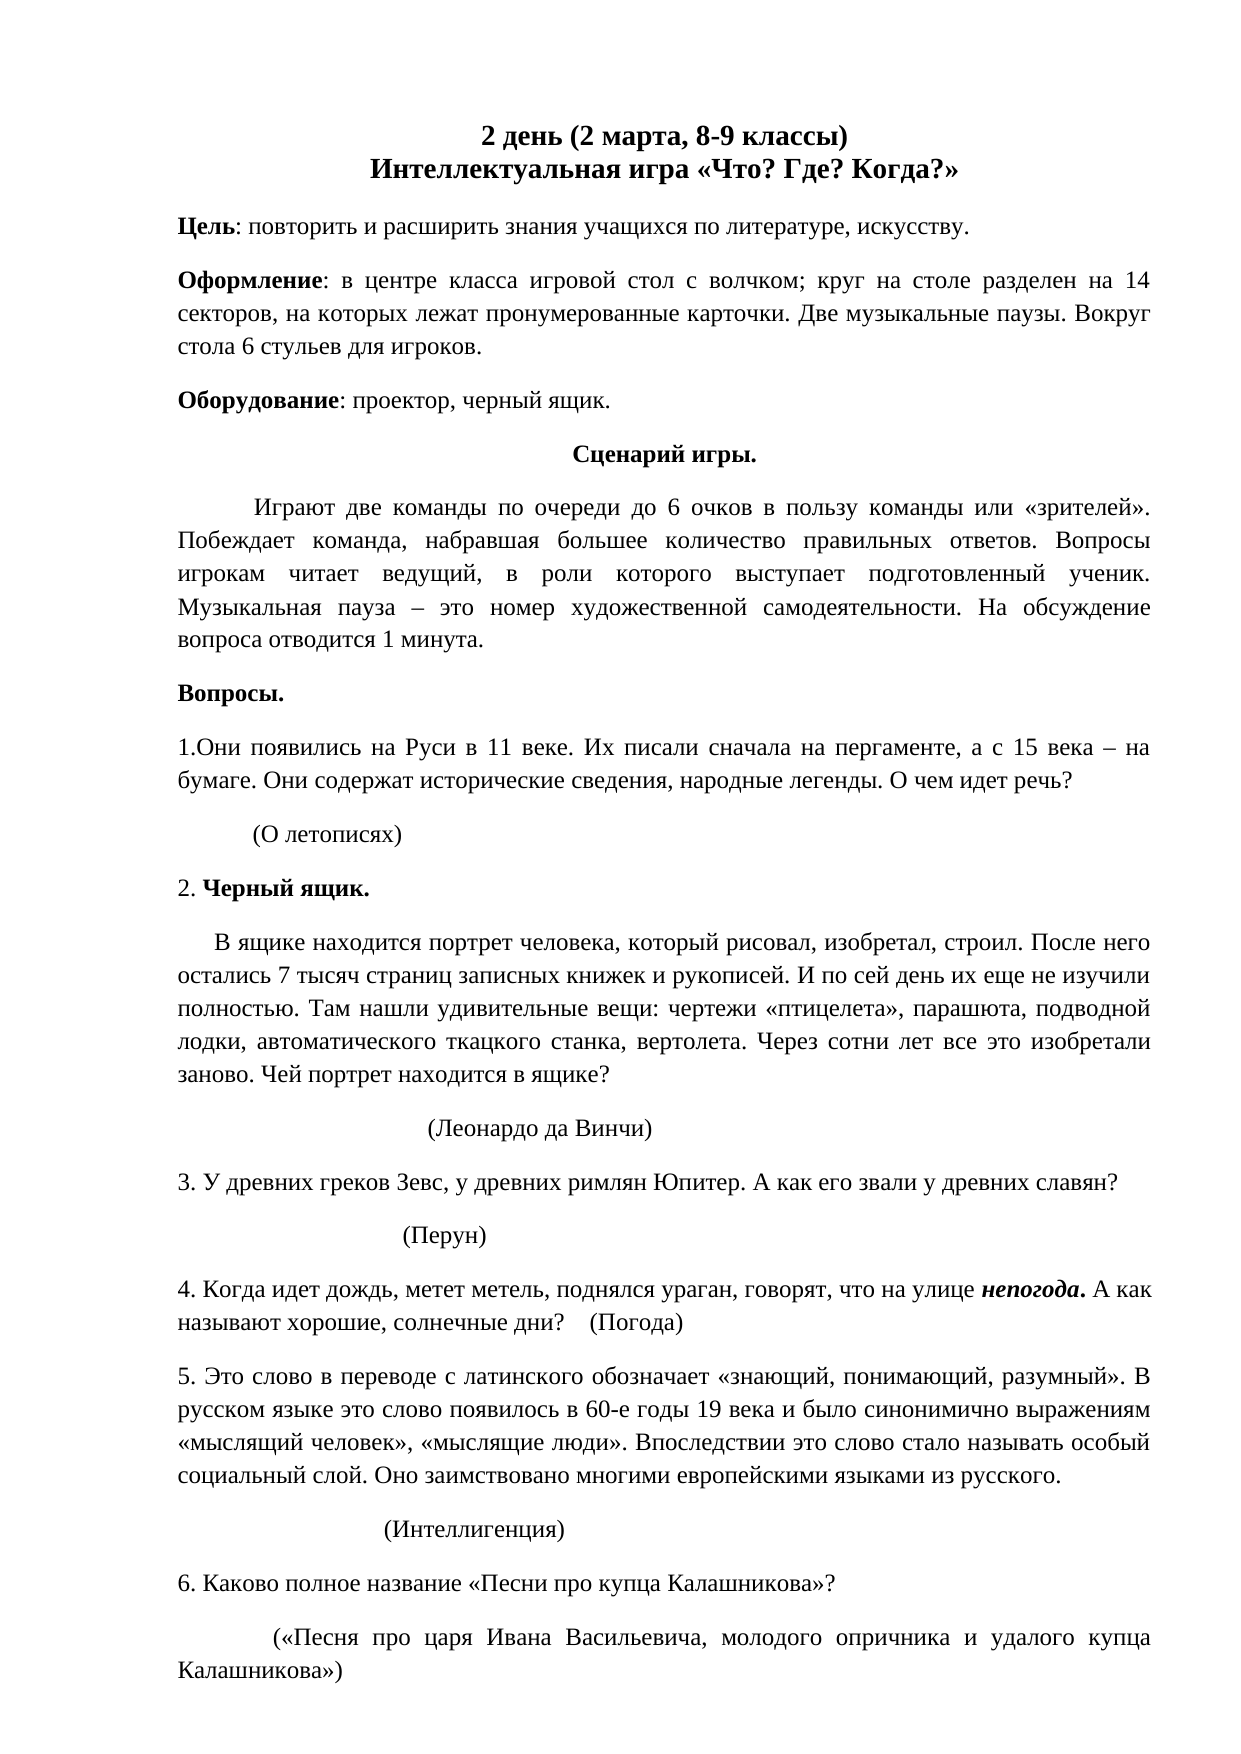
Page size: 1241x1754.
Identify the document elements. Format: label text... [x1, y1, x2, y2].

text Сценарий игры. [177, 439, 1152, 467]
text (Леонардо да Винчи) [177, 1113, 1152, 1142]
text 6. Каково полное название «Песни про купца Калашникова»? [177, 1568, 1152, 1597]
text Оформление: в центре класса игровой стол с волчком; круг на столе разделен на 14 секторов, на которых лежат пронумерованные карточки. Две музыкальные паузы. Вокруг стола 6 стульев для игроков. [177, 265, 1152, 360]
text 2. Черный ящик. [177, 873, 1152, 902]
list (О летописях) [252, 819, 1152, 848]
text В ящике находится портрет человека, который рисовал, изобретал, строил. После него остались 7 тысяч страниц записных книжек и рукописей. И по сей день их еще не изучили полностью. Там нашли удивительные вещи: чертежи «птицелета», парашюта, подводной лодки, автоматического ткацкого станка, вертолета. Через сотни лет все это изобретали заново. Чей портрет находится в ящике? [177, 927, 1152, 1088]
text 2 день (2 марта, 8-9 классы) [177, 118, 1152, 152]
text Цель: повторить и расширить знания учащихся по литературе, искусству. [177, 211, 1152, 240]
text Интеллектуальная игра «Что? Где? Когда?» [177, 152, 1152, 185]
text Играют две команды по очереди до 6 очков в пользу команды или «зрителей». Побеждает команда, набравшая большее количество правильных ответов. Вопросы игрокам читает ведущий, в роли которого выступает подготовленный ученик. Музыкальная пауза – это номер художественной самодеятельности. На обсуждение вопроса отводится 1 минута. [177, 492, 1152, 653]
text Оборудование: проектор, черный ящик. [177, 385, 1152, 413]
text («Песня про царя Ивана Васильевича, молодого опричника и удалого купца Калашникова») [177, 1622, 1152, 1684]
text (Перун) [177, 1221, 1152, 1249]
text Вопросы. [177, 678, 1152, 707]
text 4. Когда идет дождь, метет метель, поднялся ураган, говорят, что на улице непогода. А как называют хорошие, солнечные дни? (Погода) [177, 1274, 1152, 1336]
text (Интеллигенция) [177, 1514, 1152, 1543]
text 3. У древних греков Зевс, у древних римлян Юпитер. А как его звали у древних славян? [177, 1167, 1152, 1195]
text 5. Это слово в переводе с латинского обозначает «знающий, понимающий, разумный». В русском языке это слово появилось в 60-е годы 19 века и было синонимично выражениям «мыслящий человек», «мыслящие люди». Впоследствии это слово стало называть особый социальный слой. Оно заимствовано многими европейскими языками из русского. [177, 1361, 1152, 1489]
text 1.Они появились на Руси в 11 веке. Их писали сначала на пергаменте, а с 15 века – на бумаге. Они содержат исторические сведения, народные легенды. О чем идет речь? [177, 732, 1152, 794]
